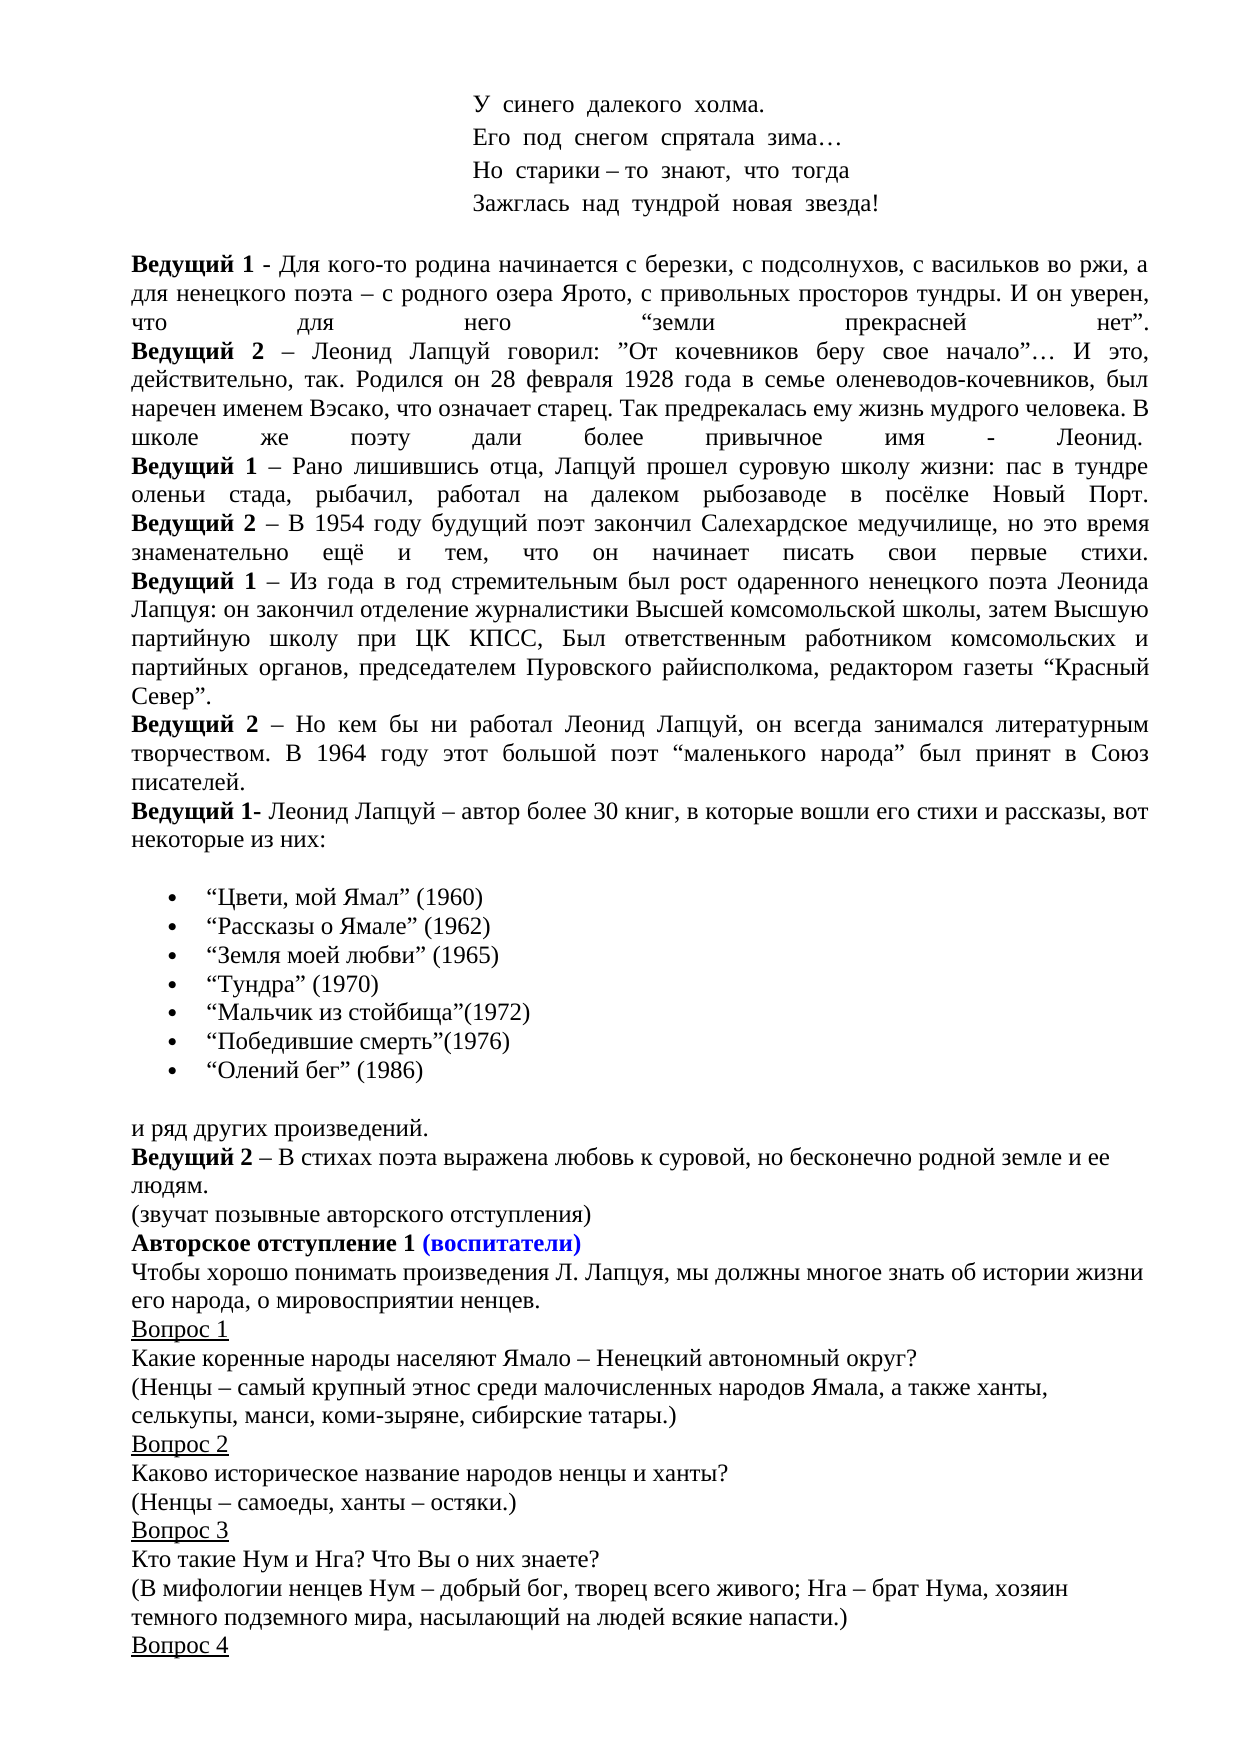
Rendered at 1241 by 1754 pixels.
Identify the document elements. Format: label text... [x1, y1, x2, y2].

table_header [131, 221, 1150, 1659]
text Но старики – то знают, что тогда [472, 155, 1152, 183]
text Его под снегом спрятала зима… [472, 122, 1152, 150]
text У синего далекого холма. [472, 89, 1152, 117]
text Зажглась над тундрой новая звезда! [472, 188, 1152, 216]
